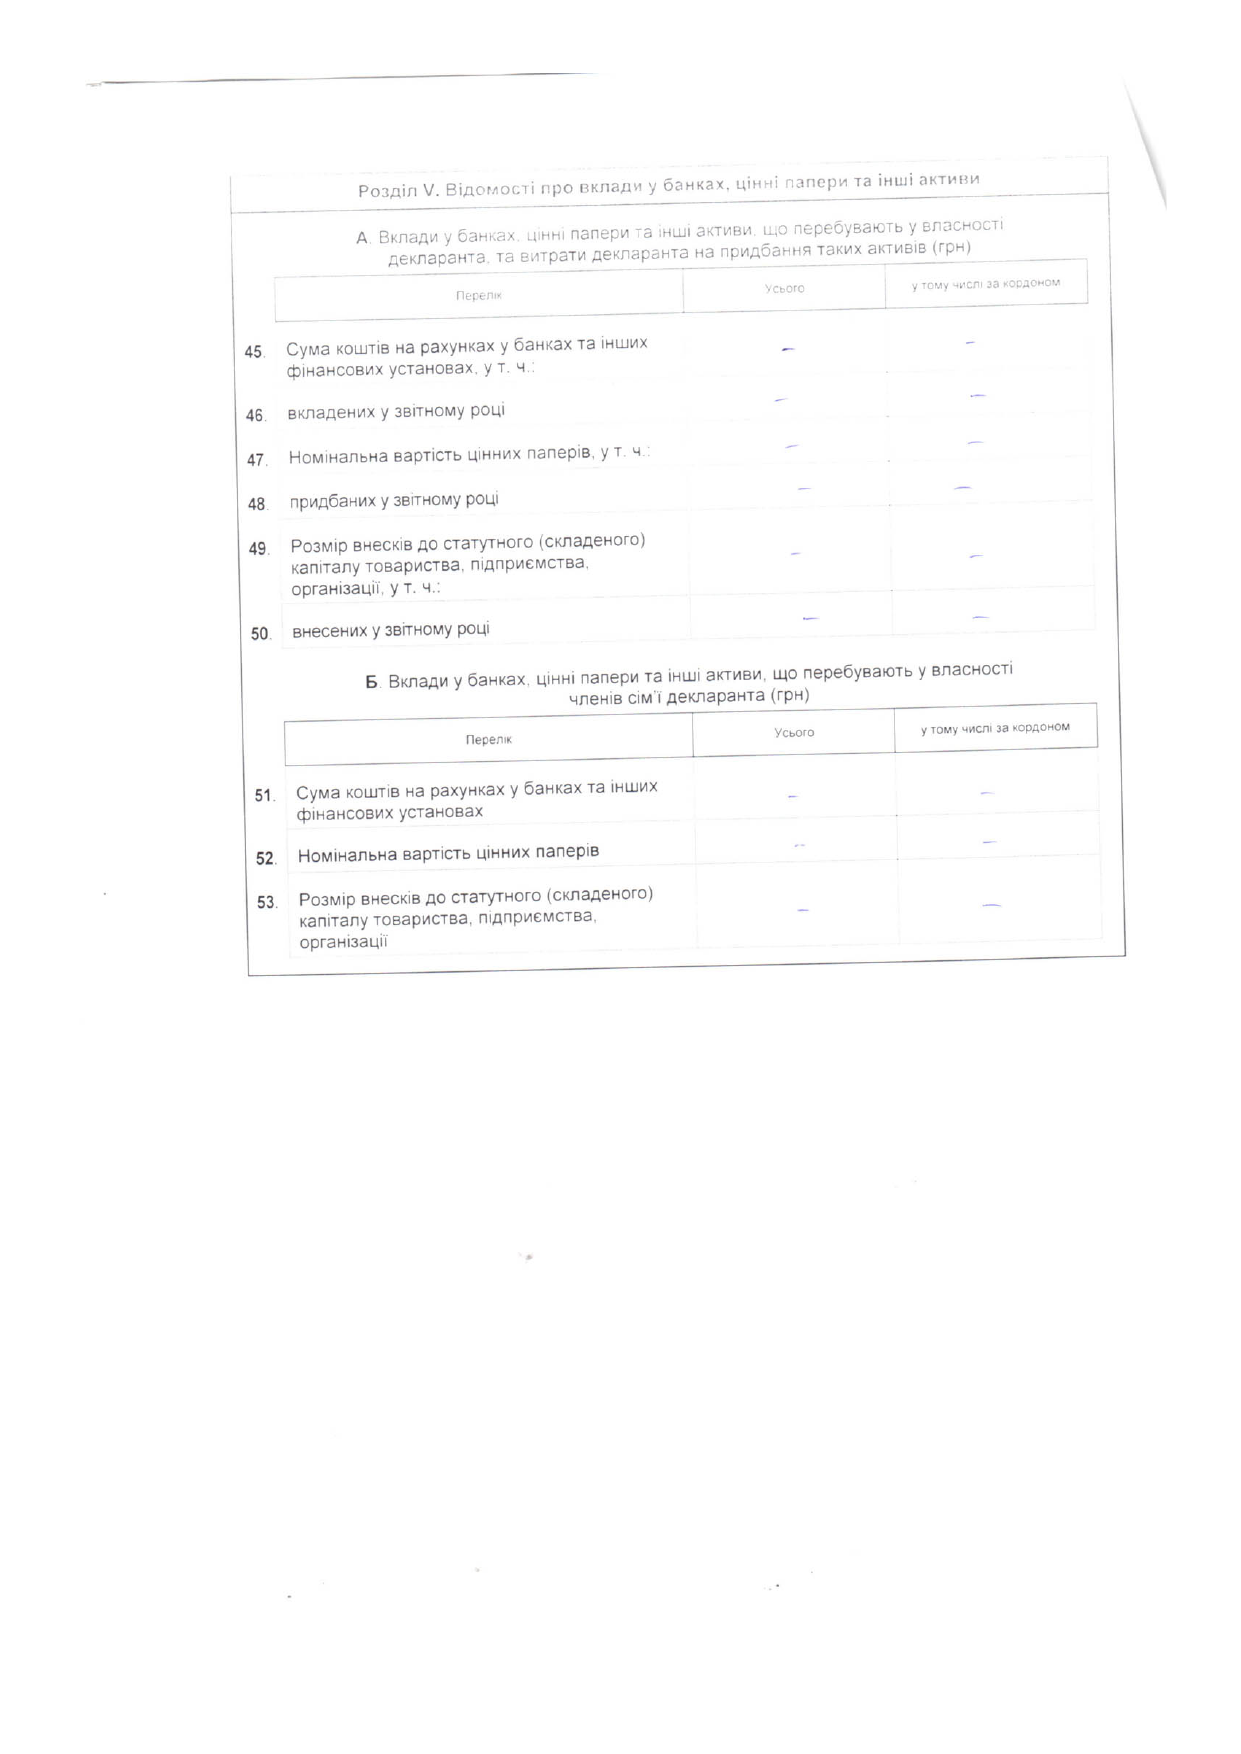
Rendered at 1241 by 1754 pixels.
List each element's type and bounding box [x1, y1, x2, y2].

picture [73, 73, 1167, 1620]
